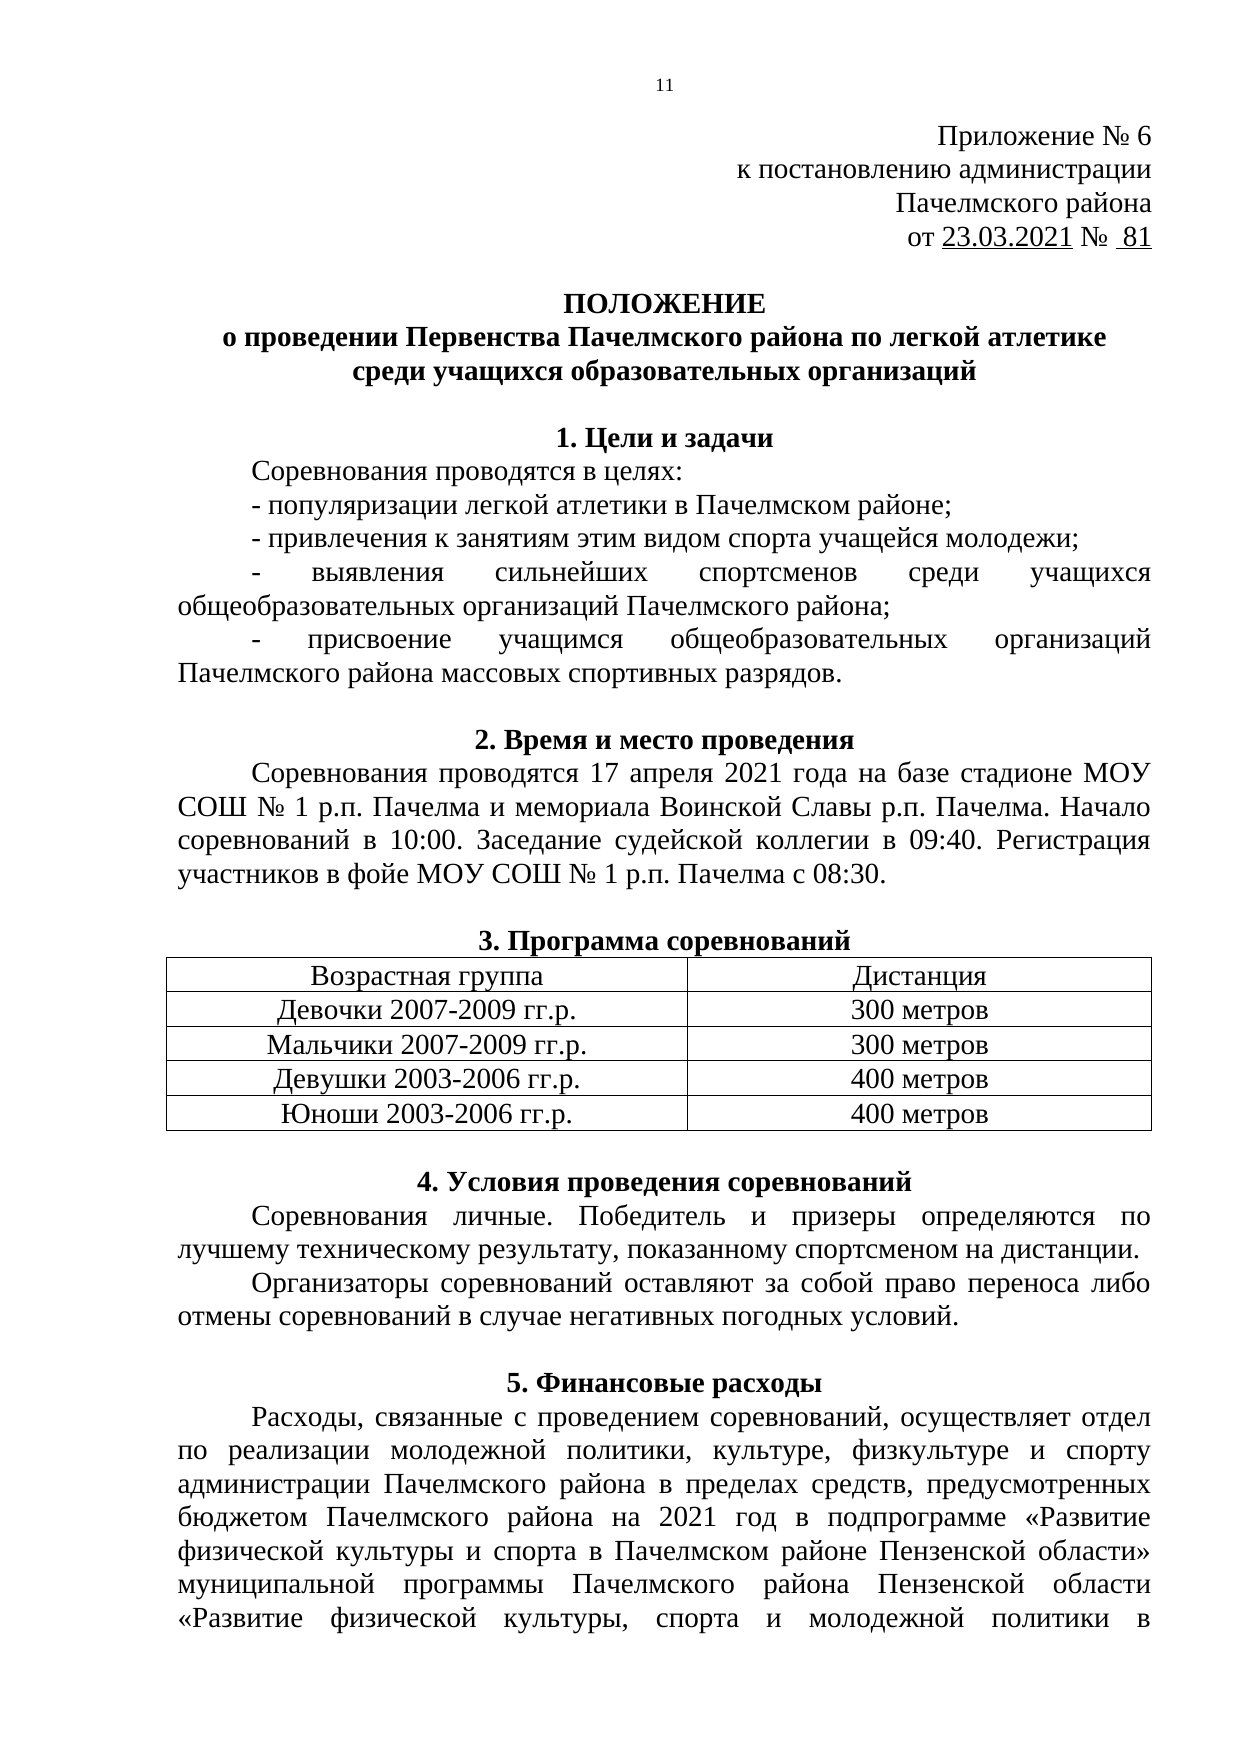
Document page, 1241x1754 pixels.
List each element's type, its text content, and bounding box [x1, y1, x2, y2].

text Пачелмского района [177, 185, 1152, 219]
table_cell Девочки 2007-2009 гг.р. [167, 992, 687, 1026]
table_cell Мальчики 2007-2009 гг.р. [167, 1027, 687, 1060]
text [177, 1399, 1152, 1634]
text Соревнования личные. Победитель и призеры определяются по лучшему техническому результату, показанному спортсменом на дистанции. [177, 1198, 1152, 1265]
text Приложение № 6 [177, 118, 1152, 152]
table_cell 400 метров [688, 1096, 1151, 1129]
text 3. Программа соревнований [177, 923, 1152, 957]
text - популяризации легкой атлетики в Пачелмском районе; [177, 487, 1152, 521]
text 5. Финансовые расходы [177, 1365, 1152, 1399]
text Соревнования проводятся в целях: [177, 453, 1152, 487]
text от 23.03.2021 № 81 [177, 219, 1152, 252]
text Соревнования проводятся 17 апреля 2021 года на базе стадионе МОУ СОШ № 1 р.п. Пачелма и мемориала Воинской Славы р.п. Пачелма. Начало соревнований в 10:00. Заседание судейской коллегии в 09:40. Регистрация участников в фойе МОУ СОШ № 1 р.п. Пачелма с 08:30. [177, 755, 1152, 889]
text Организаторы соревнований оставляют за собой право переноса либо отмены соревнований в случае негативных погодных условий. [177, 1265, 1152, 1332]
text 4. Условия проведения соревнований [177, 1164, 1152, 1198]
text к постановлению администрации [177, 152, 1152, 185]
text - выявления сильнейших спортсменов среди учащихся общеобразовательных организаций Пачелмского района; [177, 554, 1152, 621]
table_header Возрастная группа [167, 958, 687, 991]
text 2. Время и место проведения [177, 722, 1152, 755]
text 1. Цели и задачи [177, 420, 1152, 453]
text - присвоение учащимся общеобразовательных организаций Пачелмского района массовых спортивных разрядов. [177, 621, 1152, 688]
table_cell 300 метров [688, 992, 1151, 1026]
text среди учащихся образовательных организаций [177, 353, 1152, 386]
table_cell 300 метров [688, 1027, 1151, 1060]
table_cell Юноши 2003-2006 гг.р. [167, 1096, 687, 1129]
subtitle ПОЛОЖЕНИЕ [177, 286, 1152, 319]
table_cell Девушки 2003-2006 гг.р. [167, 1061, 687, 1095]
table_header Дистанция [688, 958, 1151, 991]
text о проведении Первенства Пачелмского района по легкой атлетике [177, 319, 1152, 353]
text - привлечения к занятиям этим видом спорта учащейся молодежи; [177, 521, 1152, 554]
table_cell 400 метров [688, 1061, 1151, 1095]
